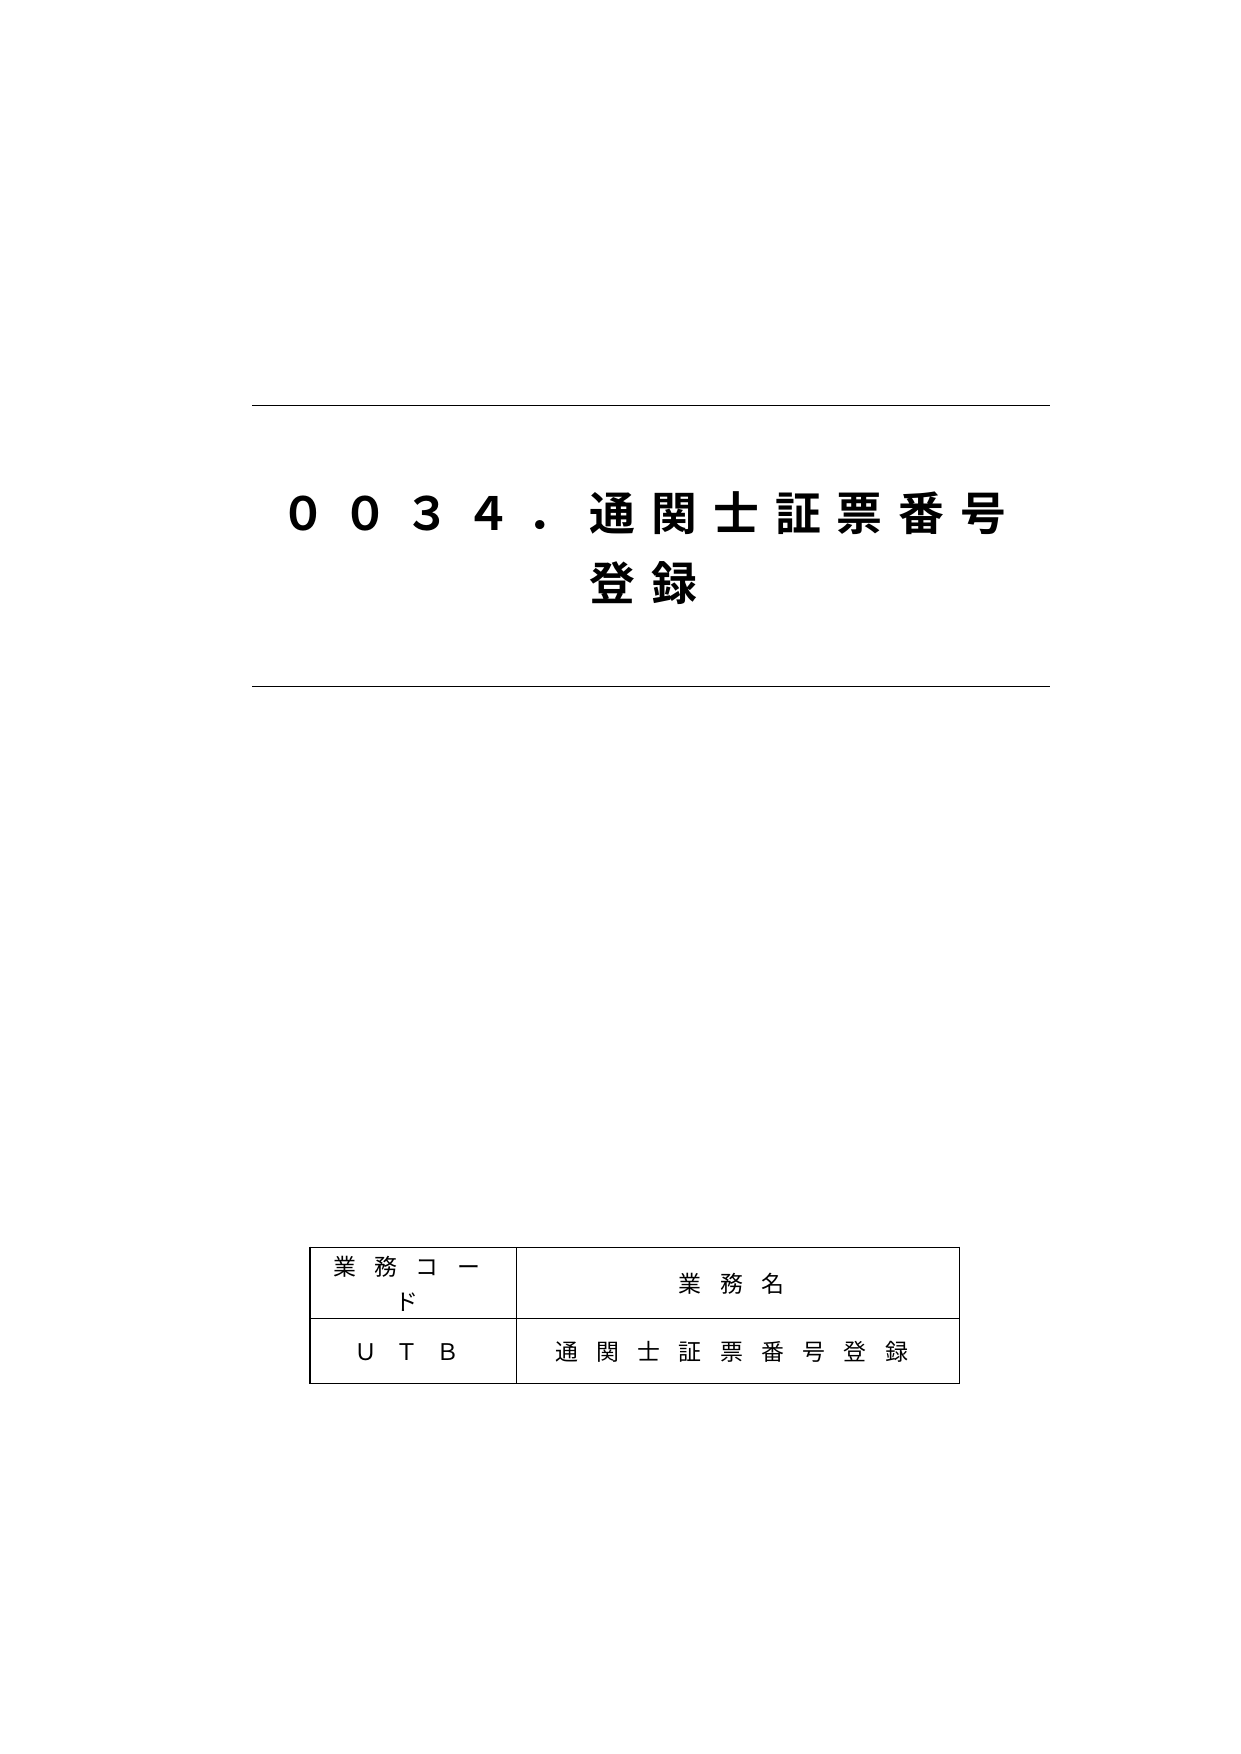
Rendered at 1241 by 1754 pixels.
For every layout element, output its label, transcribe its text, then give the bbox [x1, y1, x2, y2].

table_header 業務コード [311, 1248, 516, 1318]
table_header 業務名 [517, 1248, 959, 1318]
table_header ００３４．通関士証票番号登録 [252, 406, 1049, 686]
table_cell ＵＴＢ [311, 1319, 516, 1383]
table_cell 通関士証票番号登録 [517, 1319, 959, 1383]
